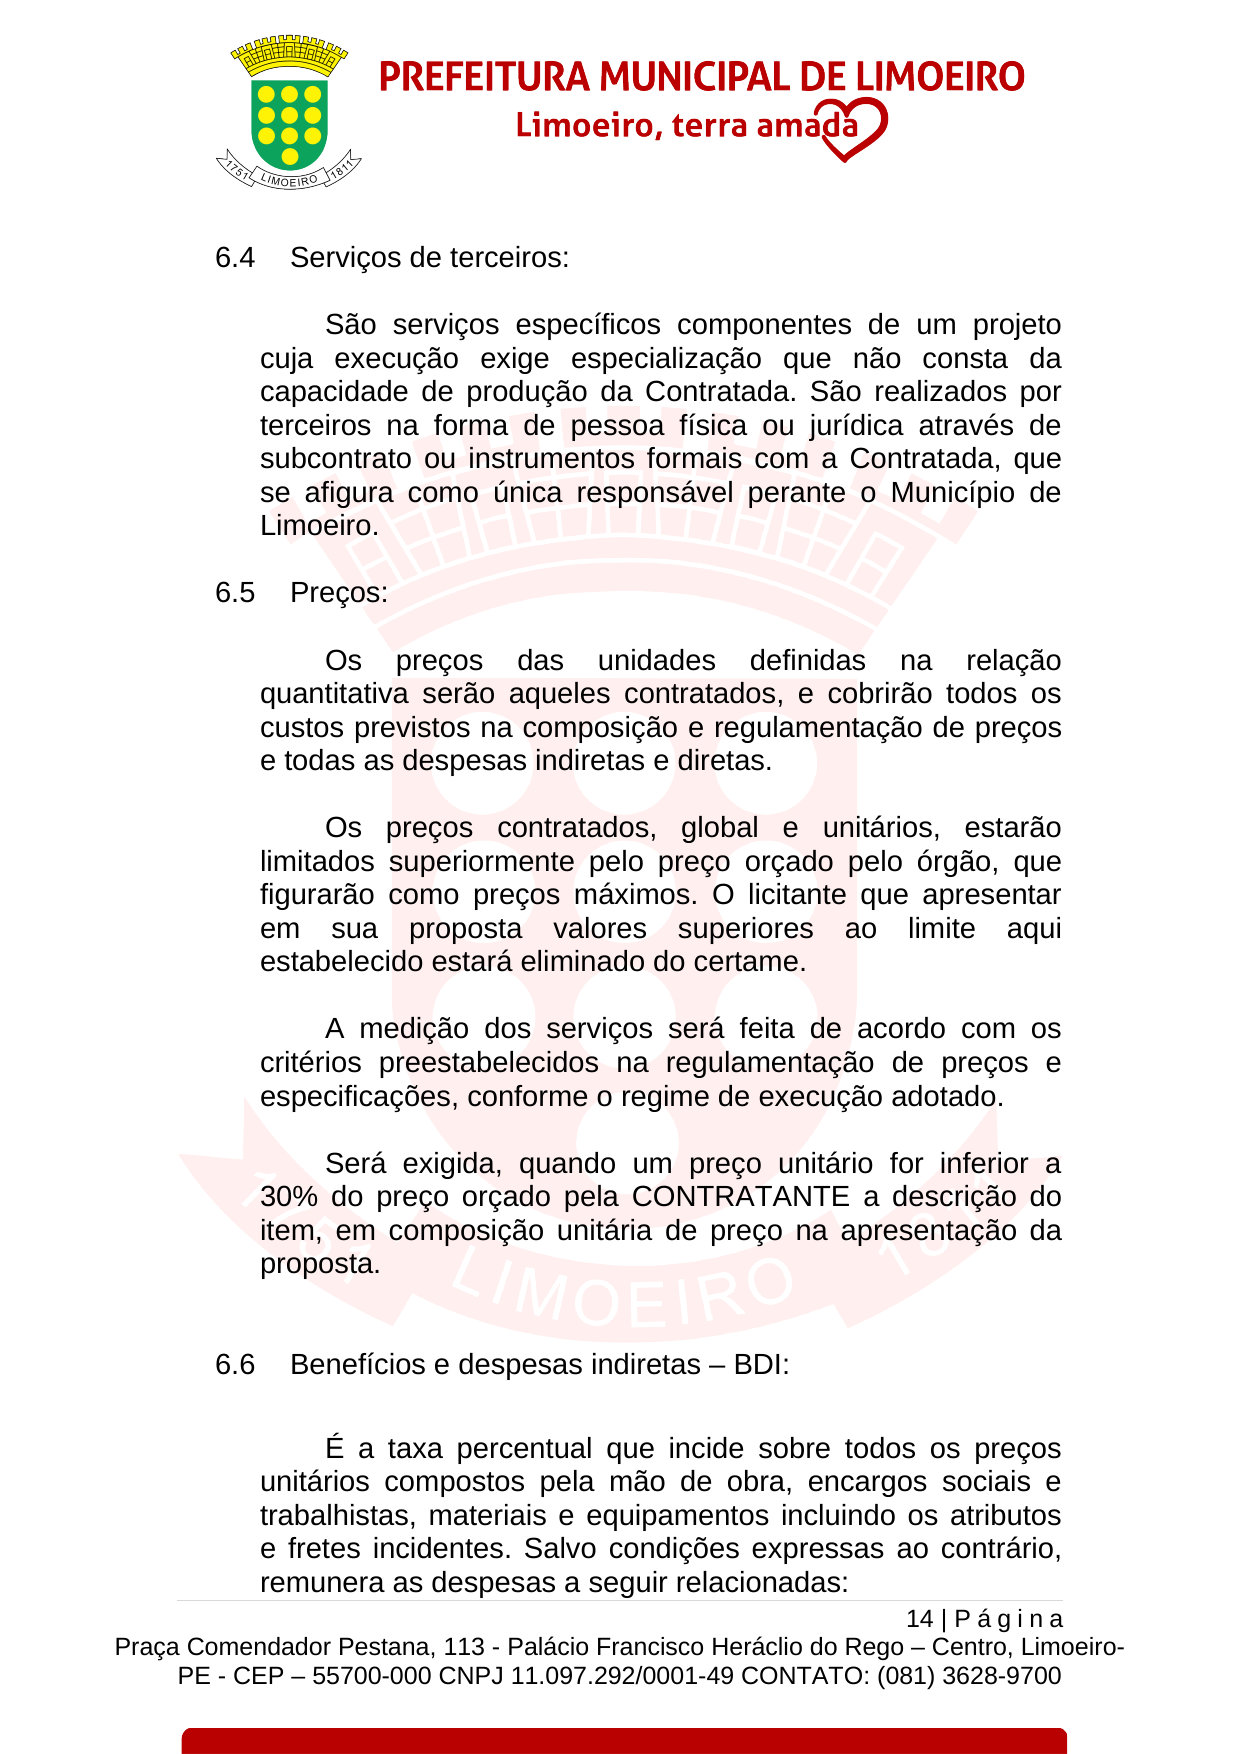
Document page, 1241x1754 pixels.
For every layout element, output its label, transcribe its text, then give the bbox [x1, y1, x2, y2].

list Os preços contratados, global e unitários, estarão limitados superiormente pelo preço orçado pelo órgão, que figurarão como preços máximos. O licitante que apresentar em sua proposta valores superiores ao limite aqui estabelecido estará eliminado do certame. [260, 810, 1063, 978]
list Benefícios e despesas indiretas – BDI: [215, 1347, 1063, 1381]
list Será exigida, quando um preço unitário for inferior a 30% do preço orçado pela CONTRATANTE a descrição do item, em composição unitária de preço na apresentação da proposta. [260, 1146, 1063, 1280]
list Os preços das unidades definidas na relação quantitativa serão aqueles contratados, e cobrirão todos os custos previstos na composição e regulamentação de preços e todas as despesas indiretas e diretas. [260, 643, 1063, 777]
list São serviços específicos componentes de um projeto cuja execução exige especialização que não consta da capacidade de produção da Contratada. São realizados por terceiros na forma de pessoa física ou jurídica através de subcontrato ou instrumentos formais com a Contratada, que se afigura como única responsável perante o Município de Limoeiro. [260, 307, 1063, 542]
list É a taxa percentual que incide sobre todos os preços unitários compostos pela mão de obra, encargos sociais e trabalhistas, materiais e equipamentos incluindo os atributos e fretes incidentes. Salvo condições expressas ao contrário, remunera as despesas a seguir relacionadas: [260, 1431, 1063, 1598]
list Preços: [215, 576, 1063, 609]
list Serviços de terceiros: [215, 240, 1063, 274]
picture [181, 1728, 1068, 1754]
list A medição dos serviços será feita de acordo com os critérios preestabelecidos na regulamentação de preços e especificações, conforme o regime de execução adotado. [260, 1012, 1063, 1112]
picture [215, 34, 1025, 190]
